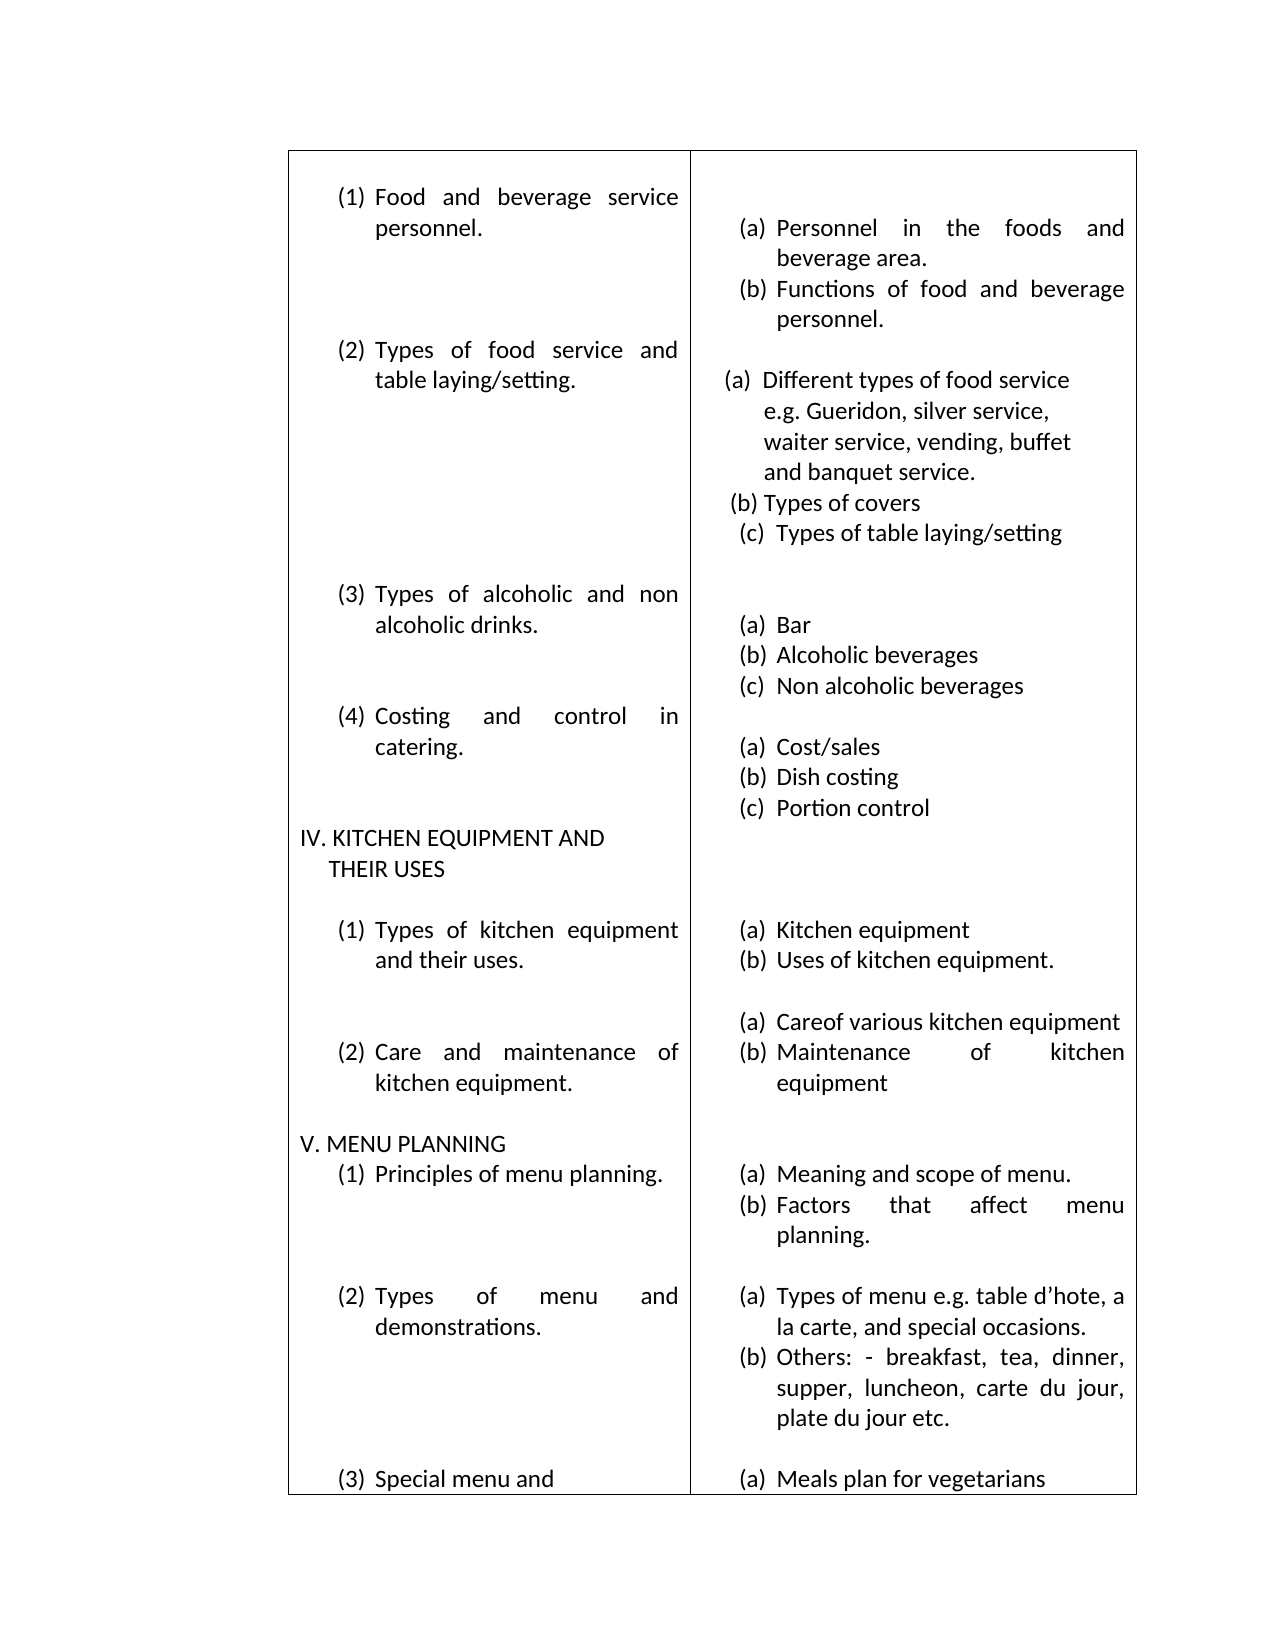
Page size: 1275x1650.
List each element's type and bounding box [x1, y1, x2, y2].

table_cell [691, 151, 1136, 1494]
table_cell [289, 151, 690, 1494]
